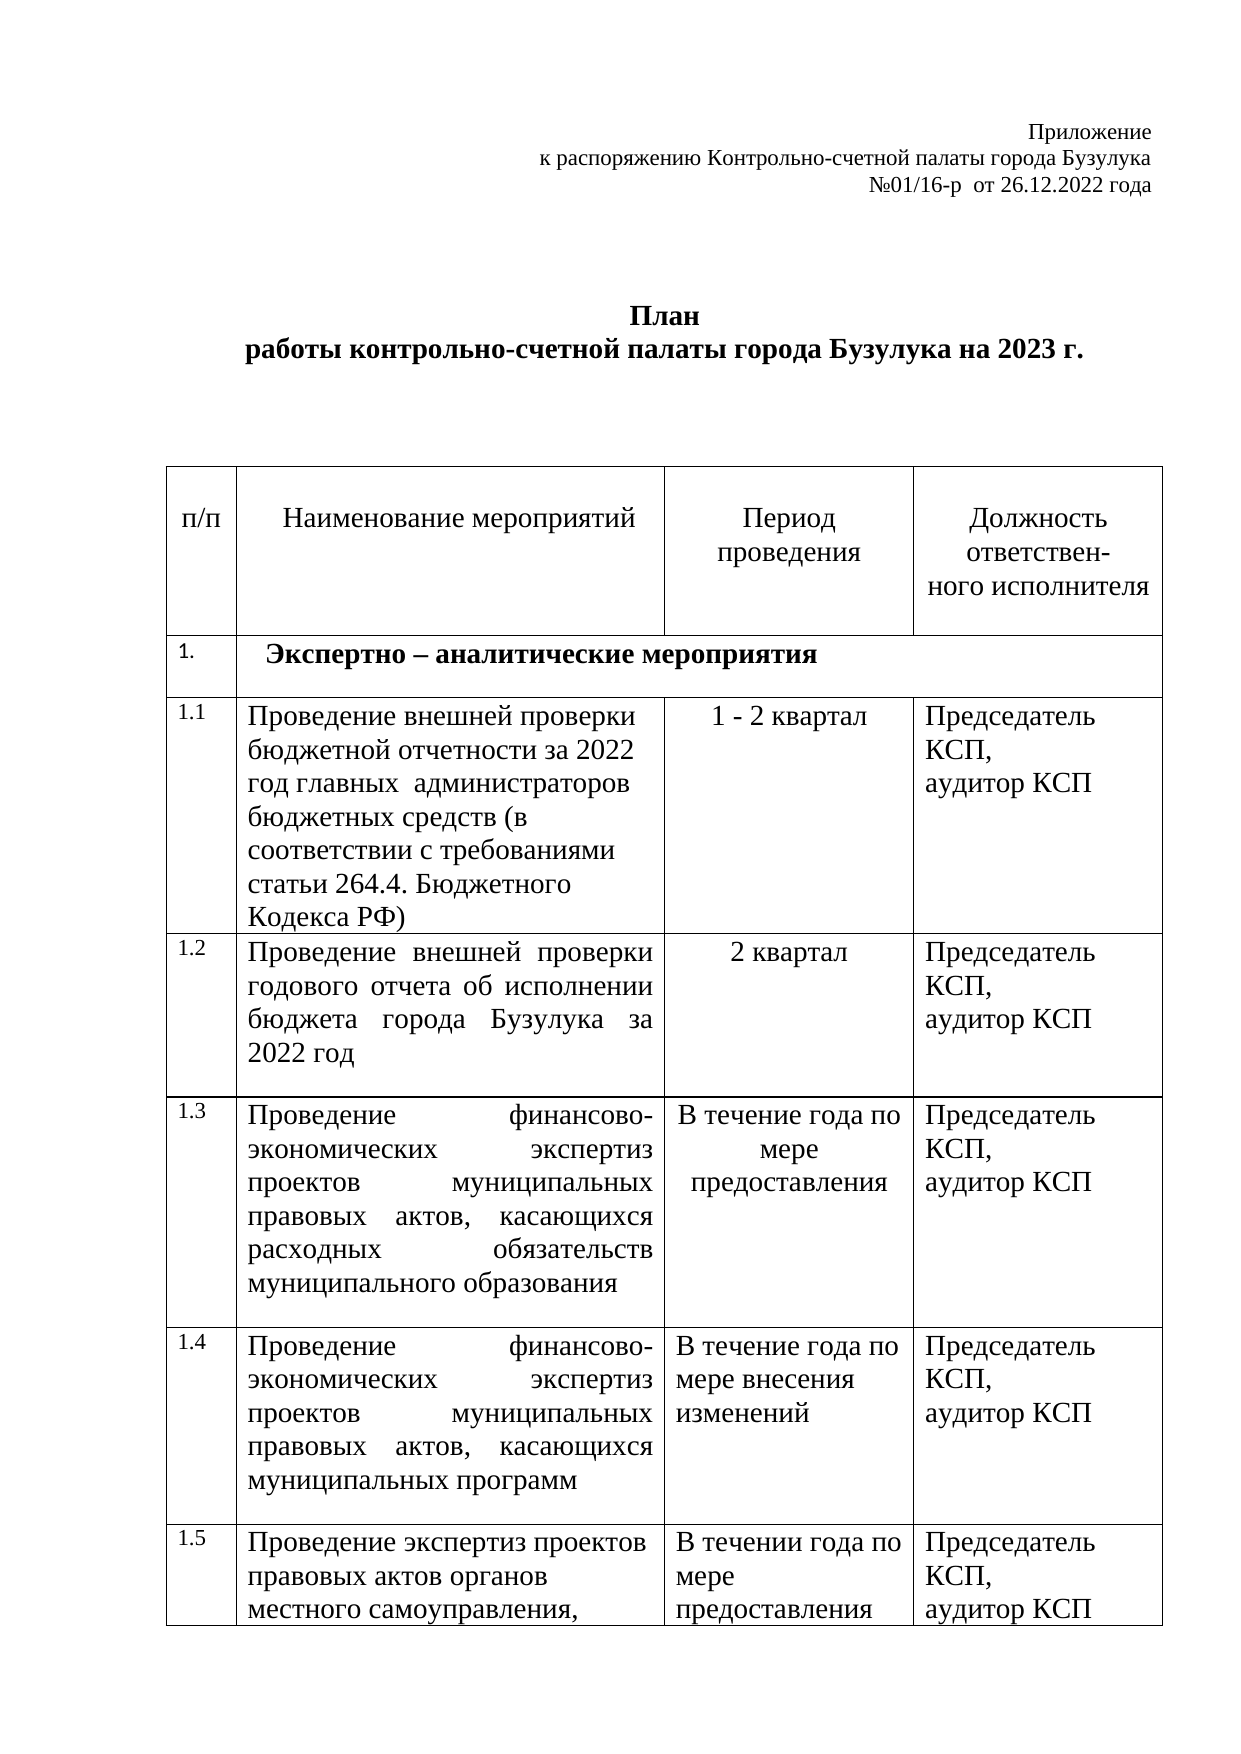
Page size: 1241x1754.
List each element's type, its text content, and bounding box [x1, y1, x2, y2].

table_header Наименование мероприятий [237, 467, 664, 635]
table_cell Экспертно – аналитические мероприятия [237, 636, 1162, 697]
table_cell Председатель КСП, аудитор КСП [914, 1328, 1162, 1523]
table_header Период проведения [665, 467, 913, 635]
table_cell В течение года по мере внесения изменений [665, 1328, 913, 1523]
text №01/16-р от 26.12.2022 года [177, 171, 1152, 197]
table_cell Проведение внешней проверки бюджетной отчетности за 2022 год главных администраторов бюджетных средств (в соответствии с требованиями статьи 264.4. Бюджетного Кодекса РФ) [237, 698, 664, 933]
table_cell 1.2 [167, 934, 236, 1096]
table_cell Председатель КСП, аудитор КСП [914, 698, 1162, 933]
table_header Должность ответствен- ного исполнителя [914, 467, 1162, 635]
table_cell Председатель КСП, аудитор КСП [914, 934, 1162, 1096]
table_cell В течение года по мере предоставления [665, 1098, 913, 1327]
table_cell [914, 1525, 1162, 1625]
table_cell Проведение внешней проверки годового отчета об исполнении бюджета города Бузулука за 2022 год [237, 934, 664, 1096]
table_cell 1.5 [167, 1525, 236, 1625]
table_cell 1.1 [167, 698, 236, 933]
table_cell Проведение финансово-экономических экспертиз проектов муниципальных правовых актов, касающихся расходных обязательств муниципального образования [237, 1098, 664, 1327]
table_cell Председатель КСП, аудитор КСП [914, 1098, 1162, 1327]
text План работы контрольно-счетной палаты города Бузулука на 2023 г. [177, 298, 1152, 365]
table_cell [237, 1525, 664, 1625]
table_cell 2 квартал [665, 934, 913, 1096]
table_cell 1.4 [167, 1328, 236, 1523]
table_cell Проведение финансово-экономических экспертиз проектов муниципальных правовых актов, касающихся муниципальных программ [237, 1328, 664, 1523]
table_cell 1.3 [167, 1098, 236, 1327]
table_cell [665, 1525, 913, 1625]
table_header п/п [167, 467, 236, 635]
text Приложение к распоряжению Контрольно-счетной палаты города Бузулука [177, 118, 1152, 171]
table_cell 1 - 2 квартал [665, 698, 913, 933]
table_cell 1. [167, 636, 236, 697]
